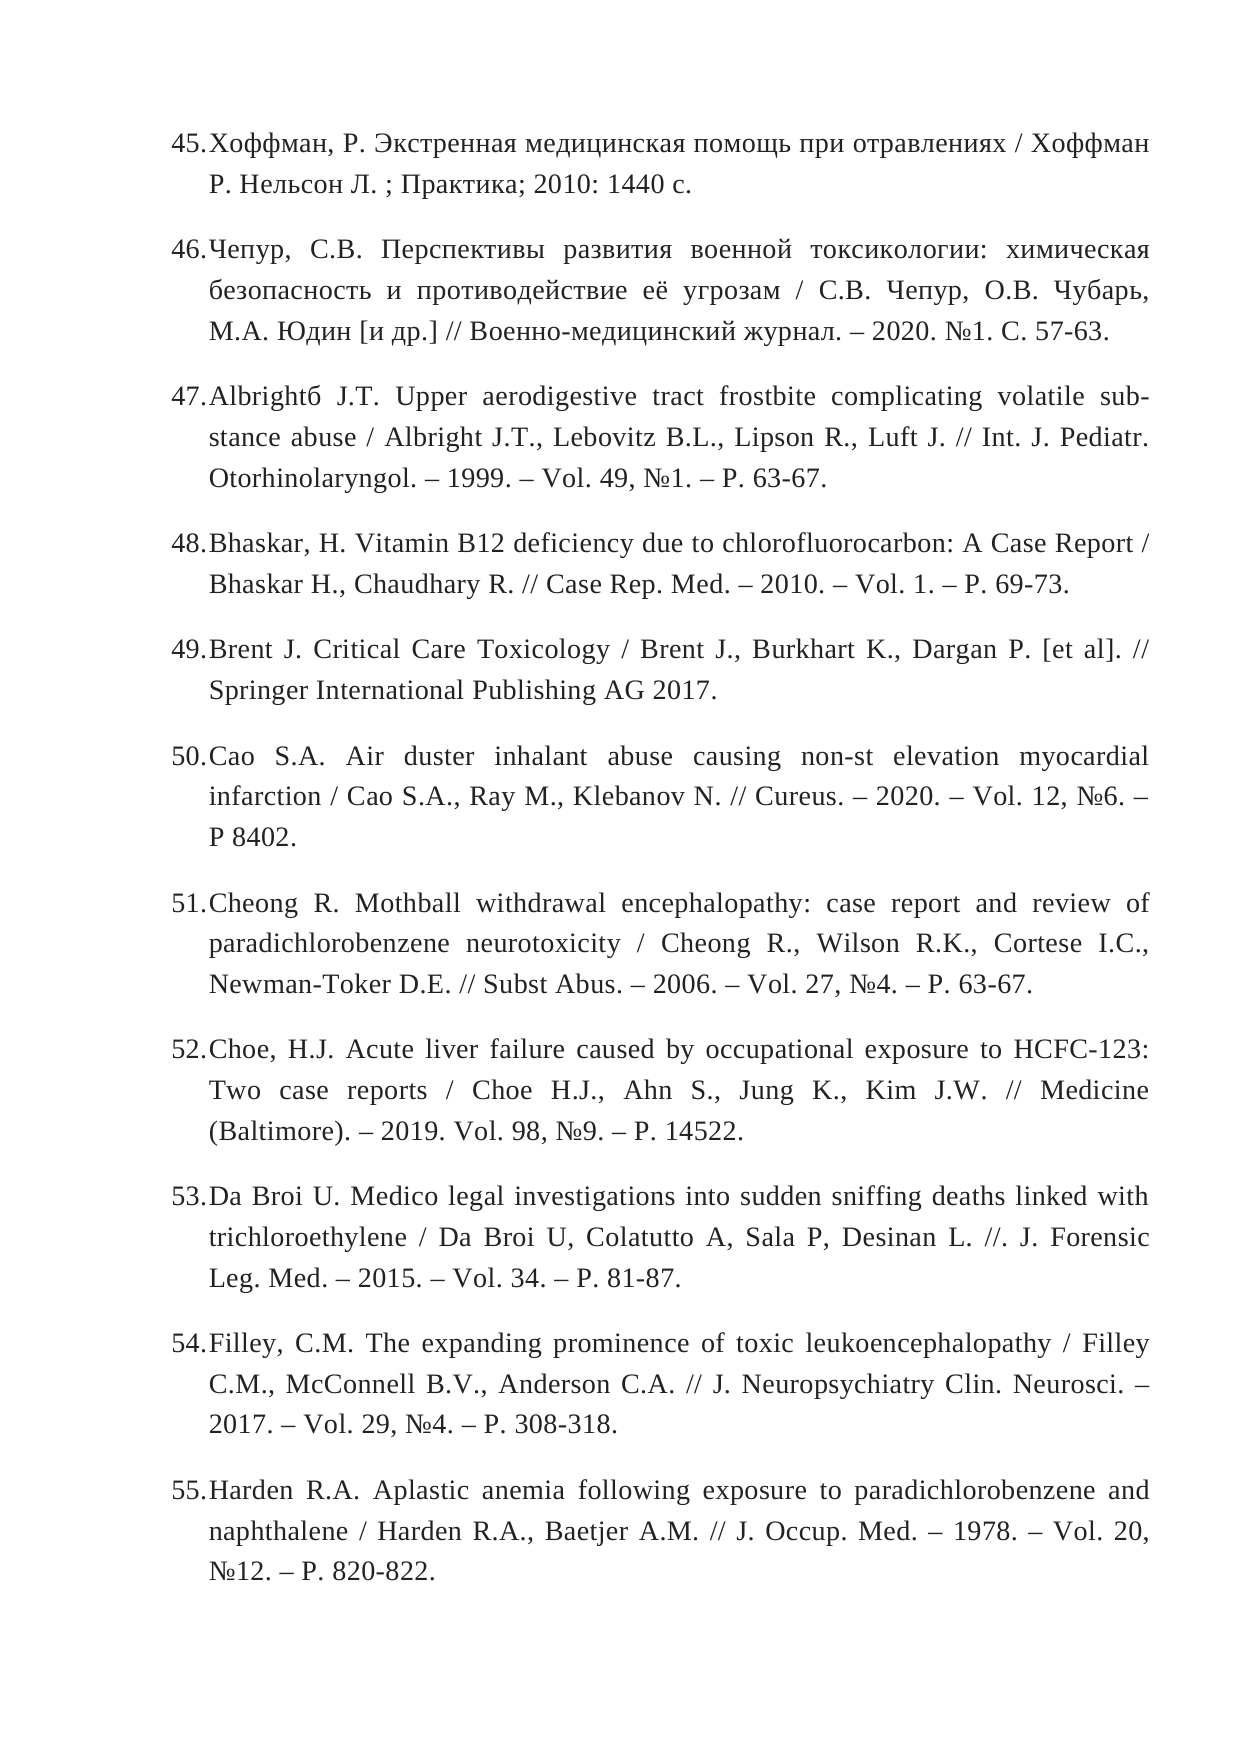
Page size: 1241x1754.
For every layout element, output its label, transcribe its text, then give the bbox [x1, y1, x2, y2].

list Harden R.A. Aplastic anemia following exposure to paradichlorobenzene and naphthalene / Harden R.A., Baetjer A.M. // J. Occup. Med. – 1978. – Vol. 20, №12. – P. 820-822. [171, 1465, 1152, 1587]
list Albrightб J.T. Upper aerodigestive tract frostbite complicating volatile sub-stance abuse / Albright J.T., Lebovitz B.L., Lipson R., Luft J. // Int. J. Pediatr. Otorhinolaryngol. – 1999. – Vol. 49, №1. – P. 63-67. [171, 371, 1152, 493]
list Cheong R. Mothball withdrawal encephalopathy: case report and review of paradichlorobenzene neurotoxicity / Cheong R., Wilson R.K., Cortese I.C., Newman-Toker D.E. // Subst Abus. – 2006. – Vol. 27, №4. – P. 63-67. [171, 877, 1152, 999]
list Filley, C.M. The expanding prominence of toxic leukoencephalopathy / Filley C.M., McConnell B.V., Anderson C.A. // J. Neuropsychiatry Clin. Neurosci. – 2017. – Vol. 29, №4. – P. 308-318. [171, 1318, 1152, 1440]
list Чепур, С.В. Перспективы развития военной токсикологии: химическая безопасность и противодействие её угрозам / С.В. Чепур, О.В. Чубарь, М.А. Юдин [и др.] // Военно-медицинский журнал. – 2020. №1. С. 57-63. [171, 224, 1152, 346]
list Хоффман, Р. Экстренная медицинская помощь при отравлениях / Хоффман Р. Нельсон Л. ; Практика; 2010: 1440 с. [171, 118, 1152, 199]
list Brent J. Critical Care Toxicology / Brent J., Burkhart K., Dargan P. [et al]. // Springer International Publishing AG 2017. [171, 624, 1152, 706]
list Da Broi U. Medico legal investigations into sudden sniffing deaths linked with trichloroethylene / Da Broi U, Colatutto A, Sala P, Desinan L. //. J. Forensic Leg. Med. – 2015. – Vol. 34. – P. 81-87. [171, 1171, 1152, 1293]
list Bhaskar, H. Vitamin B12 deficiency due to chlorofluorocarbon: A Case Report / Bhaskar H., Chaudhary R. // Case Rep. Med. – 2010. – Vol. 1. – P. 69-73. [171, 518, 1152, 599]
list Cao S.A. Air duster inhalant abuse causing non-st elevation myocardial infarction / Cao S.A., Ray M., Klebanov N. // Cureus. – 2020. – Vol. 12, №6. – P 8402. [171, 731, 1152, 852]
list Choe, H.J. Acute liver failure caused by occupational exposure to HCFC-123: Two case reports / Choe H.J., Ahn S., Jung K., Kim J.W. // Medicine (Baltimore). – 2019. Vol. 98, №9. – P. 14522. [171, 1024, 1152, 1146]
